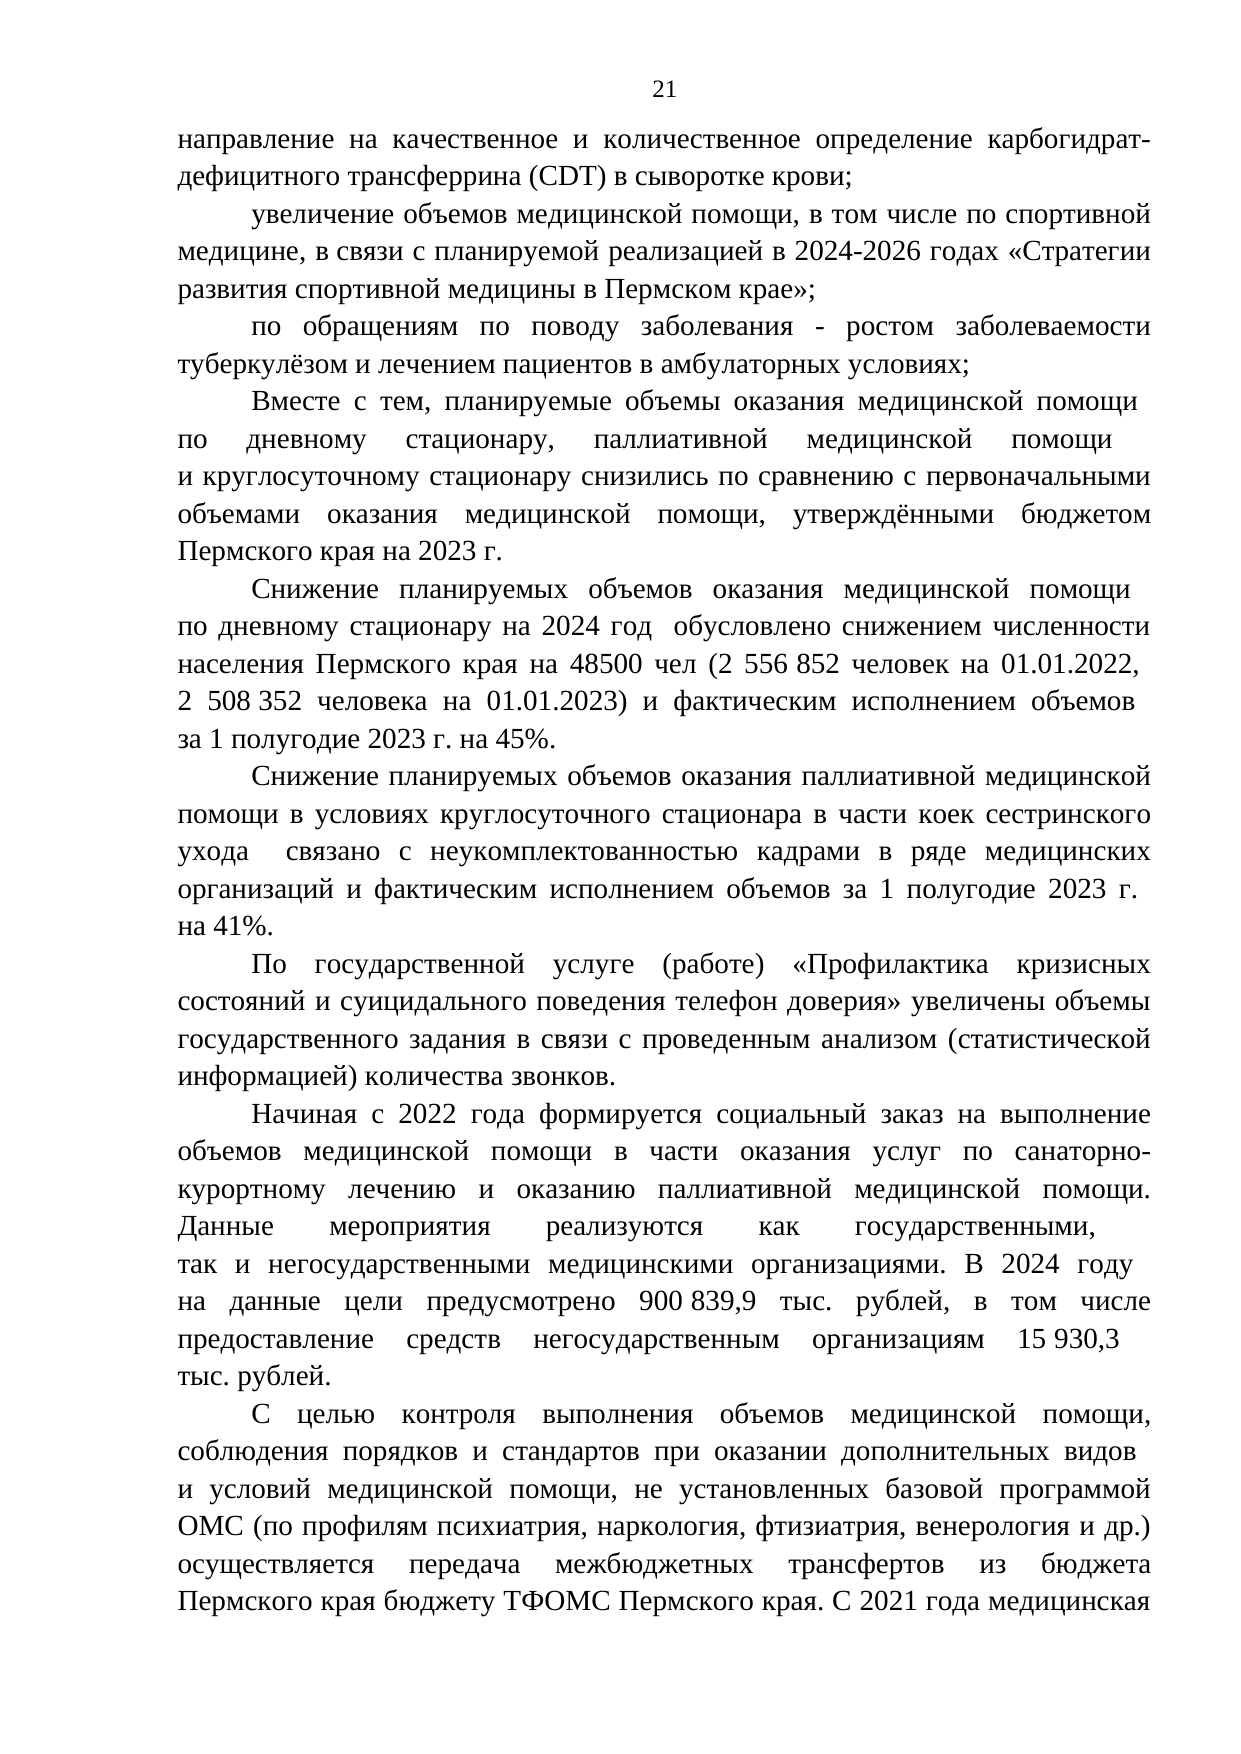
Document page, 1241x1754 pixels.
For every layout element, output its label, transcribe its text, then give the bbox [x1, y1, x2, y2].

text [177, 118, 1152, 193]
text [177, 1393, 1152, 1618]
text увеличение объемов медицинской помощи, в том числе по спортивной медицине, в связи с планируемой реализацией в 2024-2026 годах «Стратегии развития спортивной медицины в Пермском крае»; [177, 193, 1152, 306]
text Снижение планируемых объемов оказания паллиативной медицинской помощи в условиях круглосуточного стационара в части коек сестринского ухода связано с неукомплектованностью кадрами в ряде медицинских организаций и фактическим исполнением объемов за 1 полугодие 2023 г. на 41%. [177, 756, 1152, 943]
text Вместе с тем, планируемые объемы оказания медицинской помощи по дневному стационару, паллиативной медицинской помощи и круглосуточному стационару снизились по сравнению с первоначальными объемами оказания медицинской помощи, утверждёнными бюджетом Пермского края на 2023 г. [177, 381, 1152, 568]
text Снижение планируемых объемов оказания медицинской помощи по дневному стационару на 2024 год обусловлено снижением численности населения Пермского края на 48500 чел (2 556 852 человек на 01.01.2022, 2 508 352 человека на 01.01.2023) и фактическим исполнением объемов за 1 полугодие 2023 г. на 45%. [177, 568, 1152, 756]
text Начиная с 2022 года формируется социальный заказ на выполнение объемов медицинской помощи в части оказания услуг по санаторно-курортному лечению и оказанию паллиативной медицинской помощи. Данные мероприятия реализуются как государственными, так и негосударственными медицинскими организациями. В 2024 году на данные цели предусмотрено 900 839,9 тыс. рублей, в том числе предоставление средств негосударственным организациям 15 930,3 тыс. рублей. [177, 1093, 1152, 1393]
text По государственной услуге (работе) «Профилактика кризисных состояний и суицидального поведения телефон доверия» увеличены объемы государственного задания в связи с проведенным анализом (статистической информацией) количества звонков. [177, 943, 1152, 1093]
text по обращениям по поводу заболевания - ростом заболеваемости туберкулёзом и лечением пациентов в амбулаторных условиях; [177, 306, 1152, 381]
